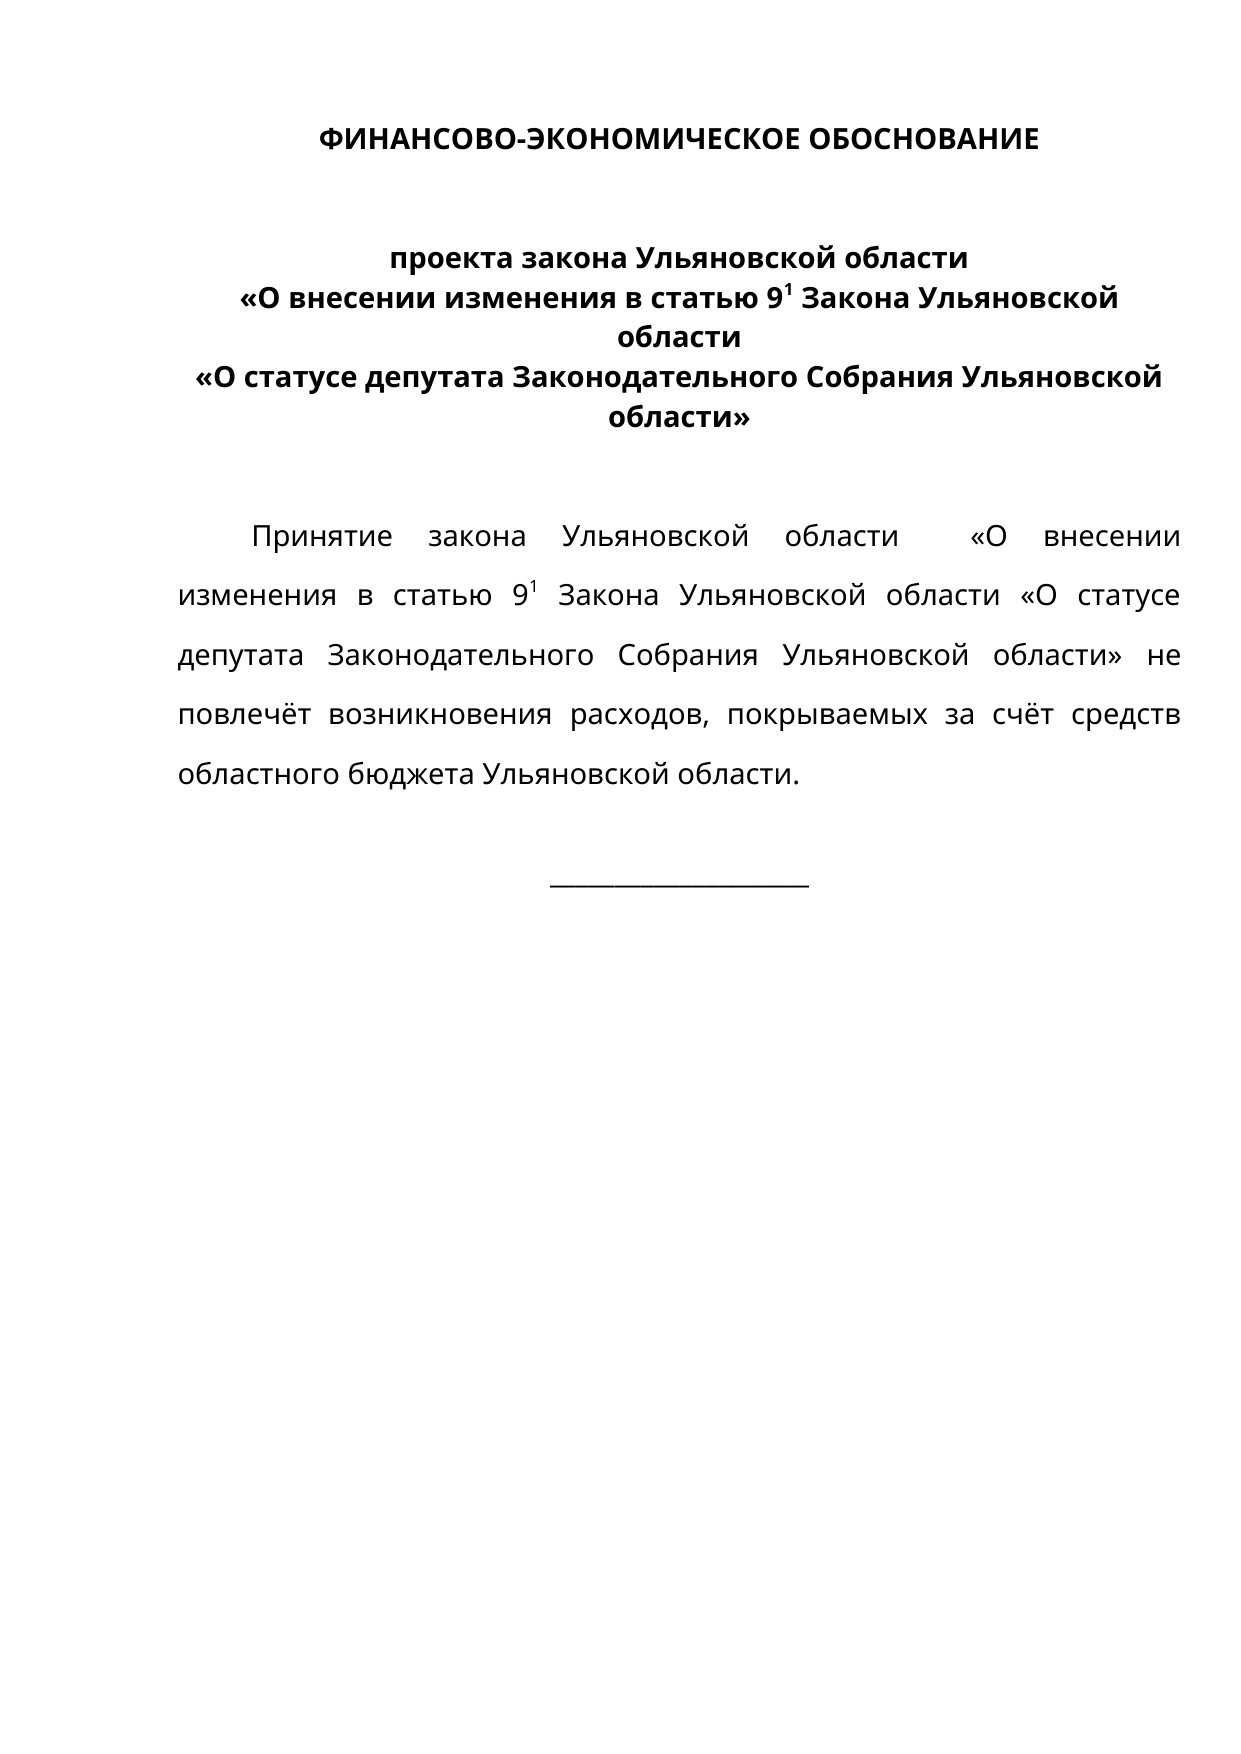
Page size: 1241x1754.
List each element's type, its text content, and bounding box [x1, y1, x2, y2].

text проекта закона Ульяновской области [177, 237, 1181, 277]
text ____________________ [177, 852, 1181, 892]
text Принятие закона Ульяновской области «О внесении изменения в статью 91 Закона Ульяновской области «О статусе депутата Законодательного Собрания Ульяновской области» не повлечёт возникновения расходов, покрываемых за счёт средств областного бюджета Ульяновской области. [177, 515, 1181, 793]
text «О статусе депутата Законодательного Собрания Ульяновской области» [177, 356, 1181, 436]
text «О внесении изменения в статью 91 Закона Ульяновской области [177, 277, 1181, 356]
text Финансово-экономическое обоснование [177, 118, 1181, 158]
